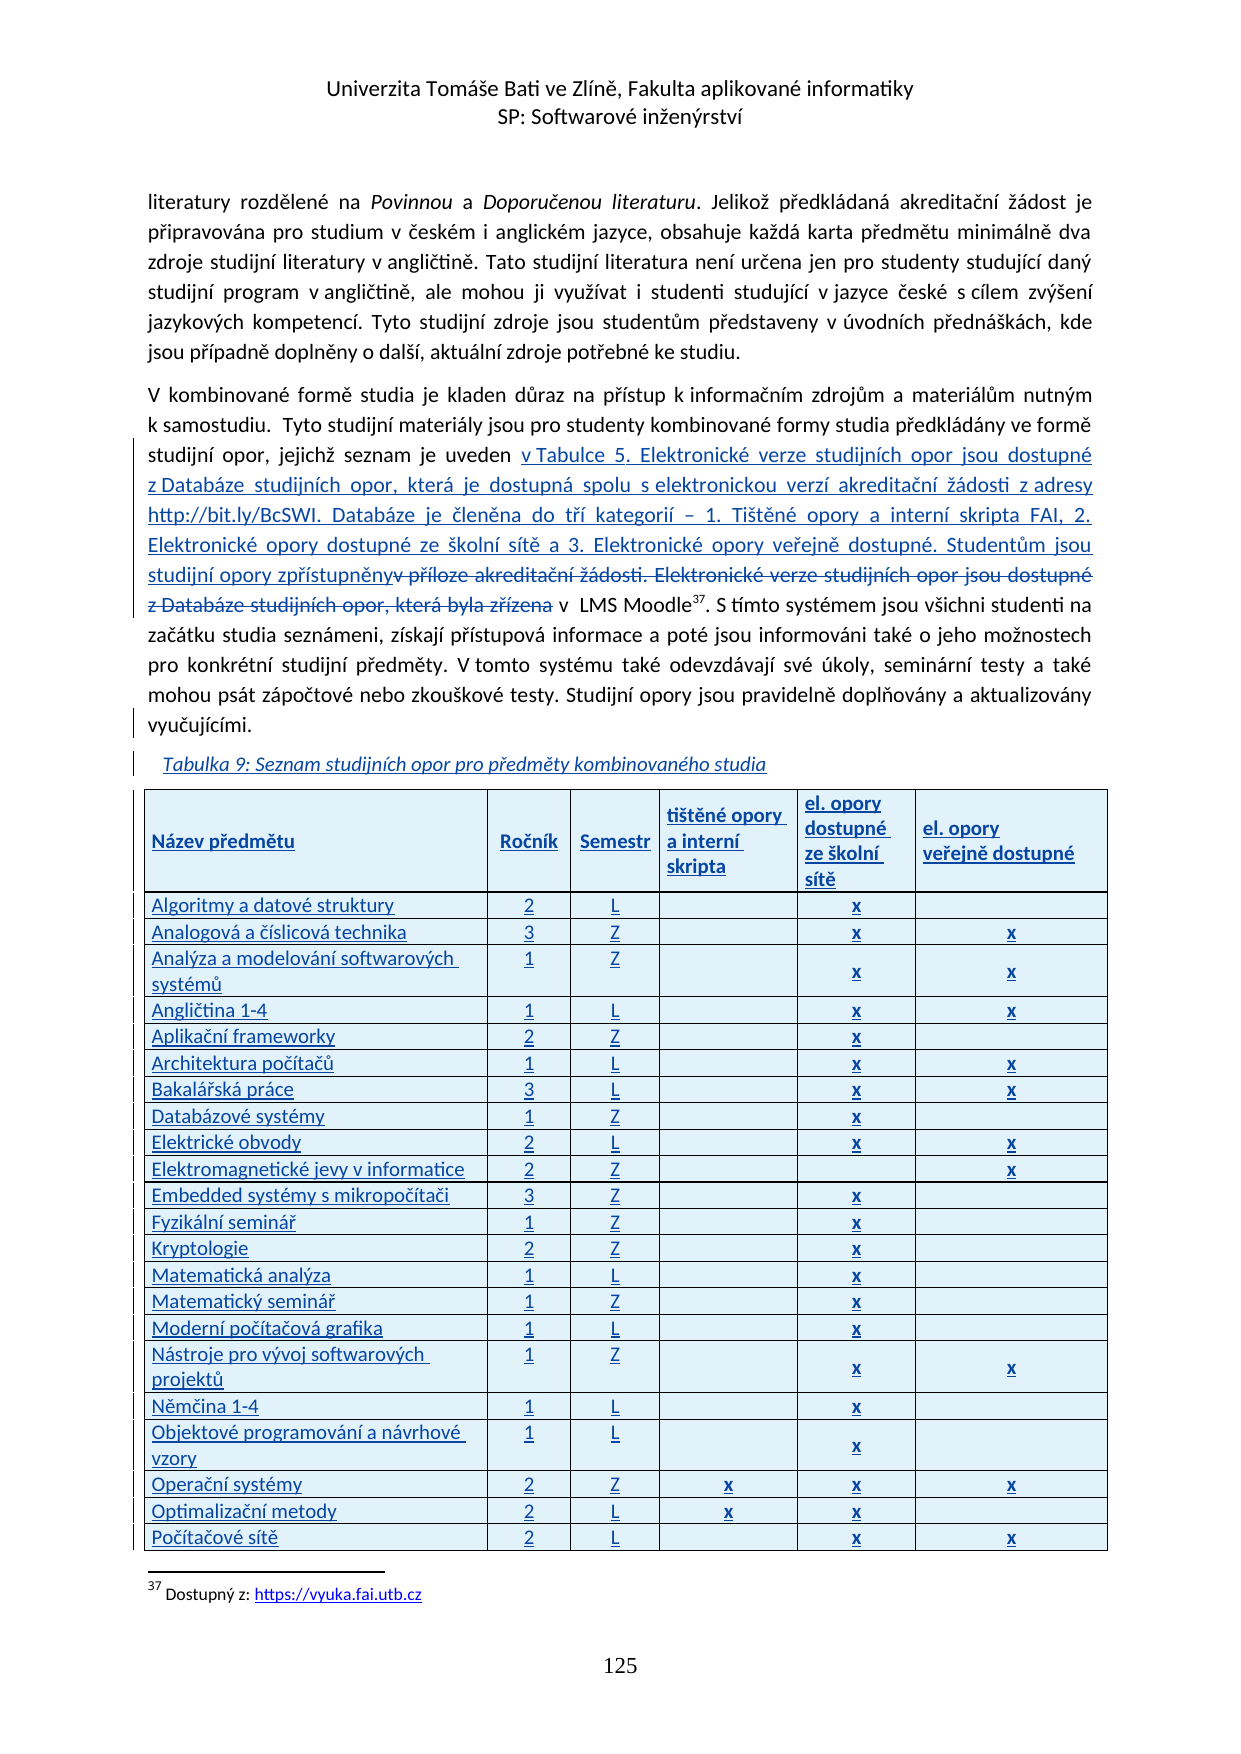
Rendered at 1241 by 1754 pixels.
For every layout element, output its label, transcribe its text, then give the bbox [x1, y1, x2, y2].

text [148, 186, 1093, 366]
text V kombinované formě studia je kladen důraz na přístup k informačním zdrojům a materiálům nutným k samostudiu. Tyto studijní materiály jsou pro studenty kombinované formy studia předkládány ve formě studijní opor, jejichž seznam je uveden v LMS Moodle. S tímto systémem jsou všichni studenti na začátku studia seznámeni, získají přístupová informace a poté jsou informováni také o jeho možnostech pro konkrétní studijní předměty. V tomto systému také odevzdávají své úkoly, seminární testy a také mohou psát zápočtové nebo zkouškové testy. Studijní opory jsou pravidelně doplňovány a aktualizovány vyučujícími. [148, 555, 1093, 738]
text V kombinované formě studia je kladen důraz na přístup k informačním zdrojům a materiálům nutným k samostudiu. Tyto studijní materiály jsou pro studenty kombinované formy studia předkládány ve formě studijní opor, jejichž seznam je uveden v LMS Moodle. S tímto systémem jsou všichni studenti na začátku studia seznámeni, získají přístupová informace a poté jsou informováni také o jeho možnostech pro konkrétní studijní předměty. V tomto systému také odevzdávají své úkoly, seminární testy a také mohou psát zápočtové nebo zkouškové testy. Studijní opory jsou pravidelně doplňovány a aktualizovány vyučujícími. [148, 495, 1093, 554]
text V kombinované formě studia je kladen důraz na přístup k informačním zdrojům a materiálům nutným k samostudiu. Tyto studijní materiály jsou pro studenty kombinované formy studia předkládány ve formě studijní opor, jejichž seznam je uveden v LMS Moodle. S tímto systémem jsou všichni studenti na začátku studia seznámeni, získají přístupová informace a poté jsou informováni také o jeho možnostech pro konkrétní studijní předměty. V tomto systému také odevzdávají své úkoly, seminární testy a také mohou psát zápočtové nebo zkouškové testy. Studijní opory jsou pravidelně doplňovány a aktualizovány vyučujícími. [148, 378, 1093, 494]
